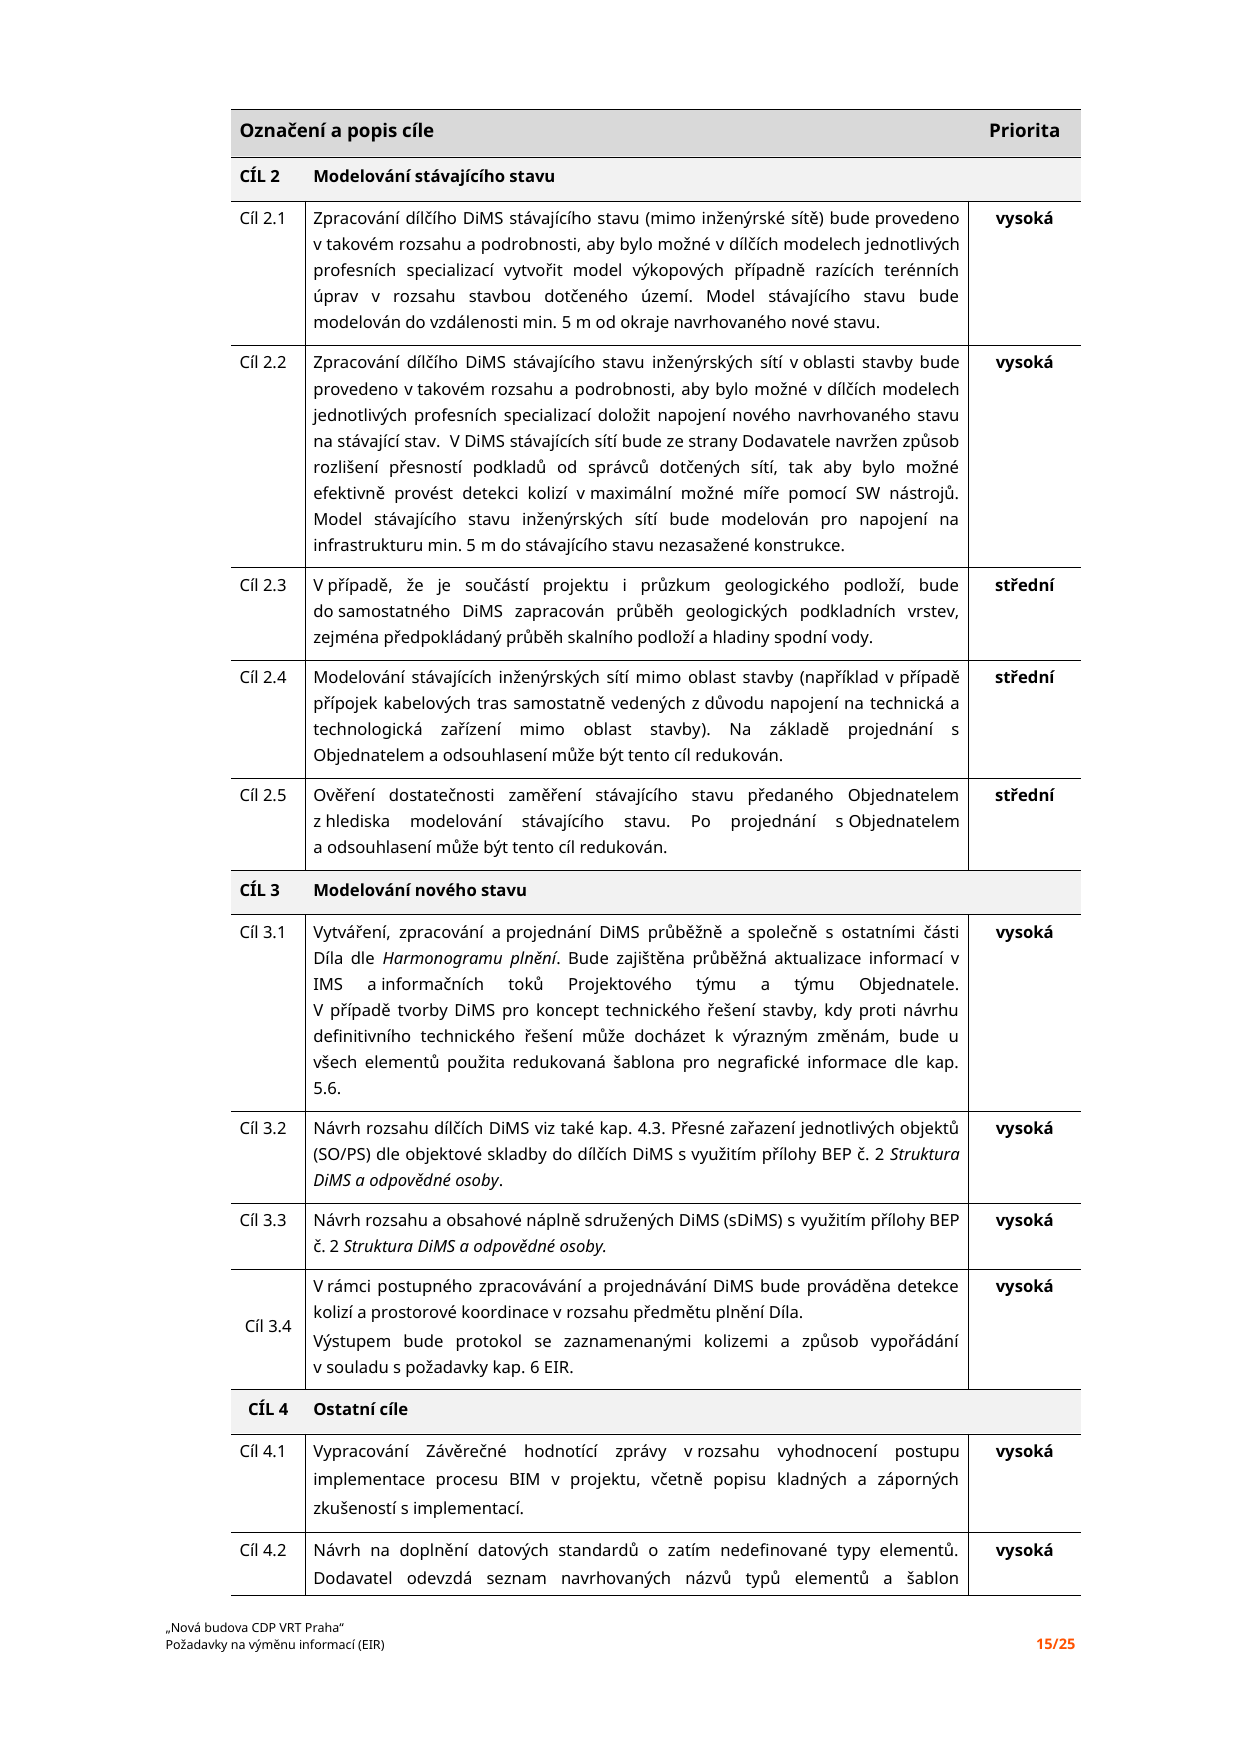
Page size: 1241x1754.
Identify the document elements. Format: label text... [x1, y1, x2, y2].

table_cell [306, 1533, 968, 1595]
table_cell Cíl 3.1 [231, 915, 305, 1111]
table_cell CÍL 4 [231, 1390, 305, 1433]
table_cell Vytváření, zpracování a projednání DiMS průběžně a společně s ostatními části Díla dle Harmonogramu plnění. Bude zajištěna průběžná aktualizace informací v IMS a informačních toků Projektového týmu a týmu Objednatele. V případě tvorby DiMS pro koncept technického řešení stavby, kdy proti návrhu definitivního technického řešení může docházet k výrazným změnám, bude u všech elementů použita redukovaná šablona pro negrafické informace dle kap. 5.6. [306, 915, 968, 1111]
table_cell vysoká [969, 202, 1081, 345]
table_cell vysoká [969, 1435, 1081, 1532]
table_cell Zpracování dílčího DiMS stávajícího stavu (mimo inženýrské sítě) bude provedeno v takovém rozsahu a podrobnosti, aby bylo možné v dílčích modelech jednotlivých profesních specializací vytvořit model výkopových případně razících terénních úprav v rozsahu stavbou dotčeného území. Model stávajícího stavu bude modelován do vzdálenosti min. 5 m od okraje navrhovaného nové stavu. [306, 202, 968, 345]
table_header Priorita [968, 110, 1081, 156]
table_cell Cíl 4.2 [231, 1533, 305, 1595]
table_cell vysoká [969, 1112, 1081, 1203]
table_cell Návrh rozsahu dílčích DiMS viz také kap. 4.3. Přesné zařazení jednotlivých objektů (SO/PS) dle objektové skladby do dílčích DiMS s využitím přílohy BEP č. 2 Struktura DiMS a odpovědné osoby. [306, 1112, 968, 1203]
table_cell Modelování stávajících inženýrských sítí mimo oblast stavby (například v případě přípojek kabelových tras samostatně vedených z důvodu napojení na technická a technologická zařízení mimo oblast stavby). Na základě projednání s Objednatelem a odsouhlasení může být tento cíl redukován. [306, 661, 968, 778]
table_cell Cíl 2.3 [231, 568, 305, 659]
table_cell CÍL 2 [231, 158, 305, 201]
table_cell Zpracování dílčího DiMS stávajícího stavu inženýrských sítí v oblasti stavby bude provedeno v takovém rozsahu a podrobnosti, aby bylo možné v dílčích modelech jednotlivých profesních specializací doložit napojení nového navrhovaného stavu na stávající stav. V DiMS stávajících sítí bude ze strany Dodavatele navržen způsob rozlišení přesností podkladů od správců dotčených sítí, tak aby bylo možné efektivně provést detekci kolizí v maximální možné míře pomocí SW nástrojů. Model stávajícího stavu inženýrských sítí bude modelován pro napojení na infrastrukturu min. 5 m do stávajícího stavu nezasažené konstrukce. [306, 346, 968, 567]
table_cell Cíl 3.2 [231, 1112, 305, 1203]
table_cell vysoká [969, 915, 1081, 1111]
table_cell střední [969, 779, 1081, 870]
table_cell Ostatní cíle [305, 1390, 968, 1433]
table_cell střední [969, 661, 1081, 778]
table_cell [968, 1390, 1081, 1433]
table_cell Modelování nového stavu [305, 871, 968, 914]
table_cell Ověření dostatečnosti zaměření stávajícího stavu předaného Objednatelem z hlediska modelování stávajícího stavu. Po projednání s Objednatelem a odsouhlasení může být tento cíl redukován. [306, 779, 968, 870]
table_cell vysoká [969, 1533, 1081, 1595]
table_cell CÍL 3 [231, 871, 305, 914]
table_cell vysoká [969, 346, 1081, 567]
table_cell vysoká [969, 1204, 1081, 1269]
table_cell Návrh rozsahu a obsahové náplně sdružených DiMS (sDiMS) s využitím přílohy BEP č. 2 Struktura DiMS a odpovědné osoby. [306, 1204, 968, 1269]
table_cell Cíl 3.4 [231, 1270, 305, 1389]
table_cell Cíl 2.4 [231, 661, 305, 778]
table_cell Modelování stávajícího stavu [305, 158, 968, 201]
table_cell [968, 158, 1081, 201]
table_cell Cíl 2.2 [231, 346, 305, 567]
table_cell Cíl 3.3 [231, 1204, 305, 1269]
table_cell V rámci postupného zpracovávání a projednávání DiMS bude prováděna detekce kolizí a prostorové koordinace v rozsahu předmětu plnění Díla. Výstupem bude protokol se zaznamenanými kolizemi a způsob vypořádání v souladu s požadavky kap. 6 EIR. [306, 1270, 968, 1389]
table_cell Cíl 4.1 [231, 1435, 305, 1532]
table_cell střední [969, 568, 1081, 659]
table_cell vysoká [969, 1270, 1081, 1389]
table_cell [968, 871, 1081, 914]
table_cell Cíl 2.5 [231, 779, 305, 870]
table_cell Vypracování Závěrečné hodnotící zprávy v rozsahu vyhodnocení postupu implementace procesu BIM v projektu, včetně popisu kladných a záporných zkušeností s implementací. [306, 1435, 968, 1532]
table_header Označení a popis cíle [231, 110, 968, 156]
table_cell V případě, že je součástí projektu i průzkum geologického podloží, bude do samostatného DiMS zapracován průběh geologických podkladních vrstev, zejména předpokládaný průběh skalního podloží a hladiny spodní vody. [306, 568, 968, 659]
table_cell Cíl 2.1 [231, 202, 305, 345]
